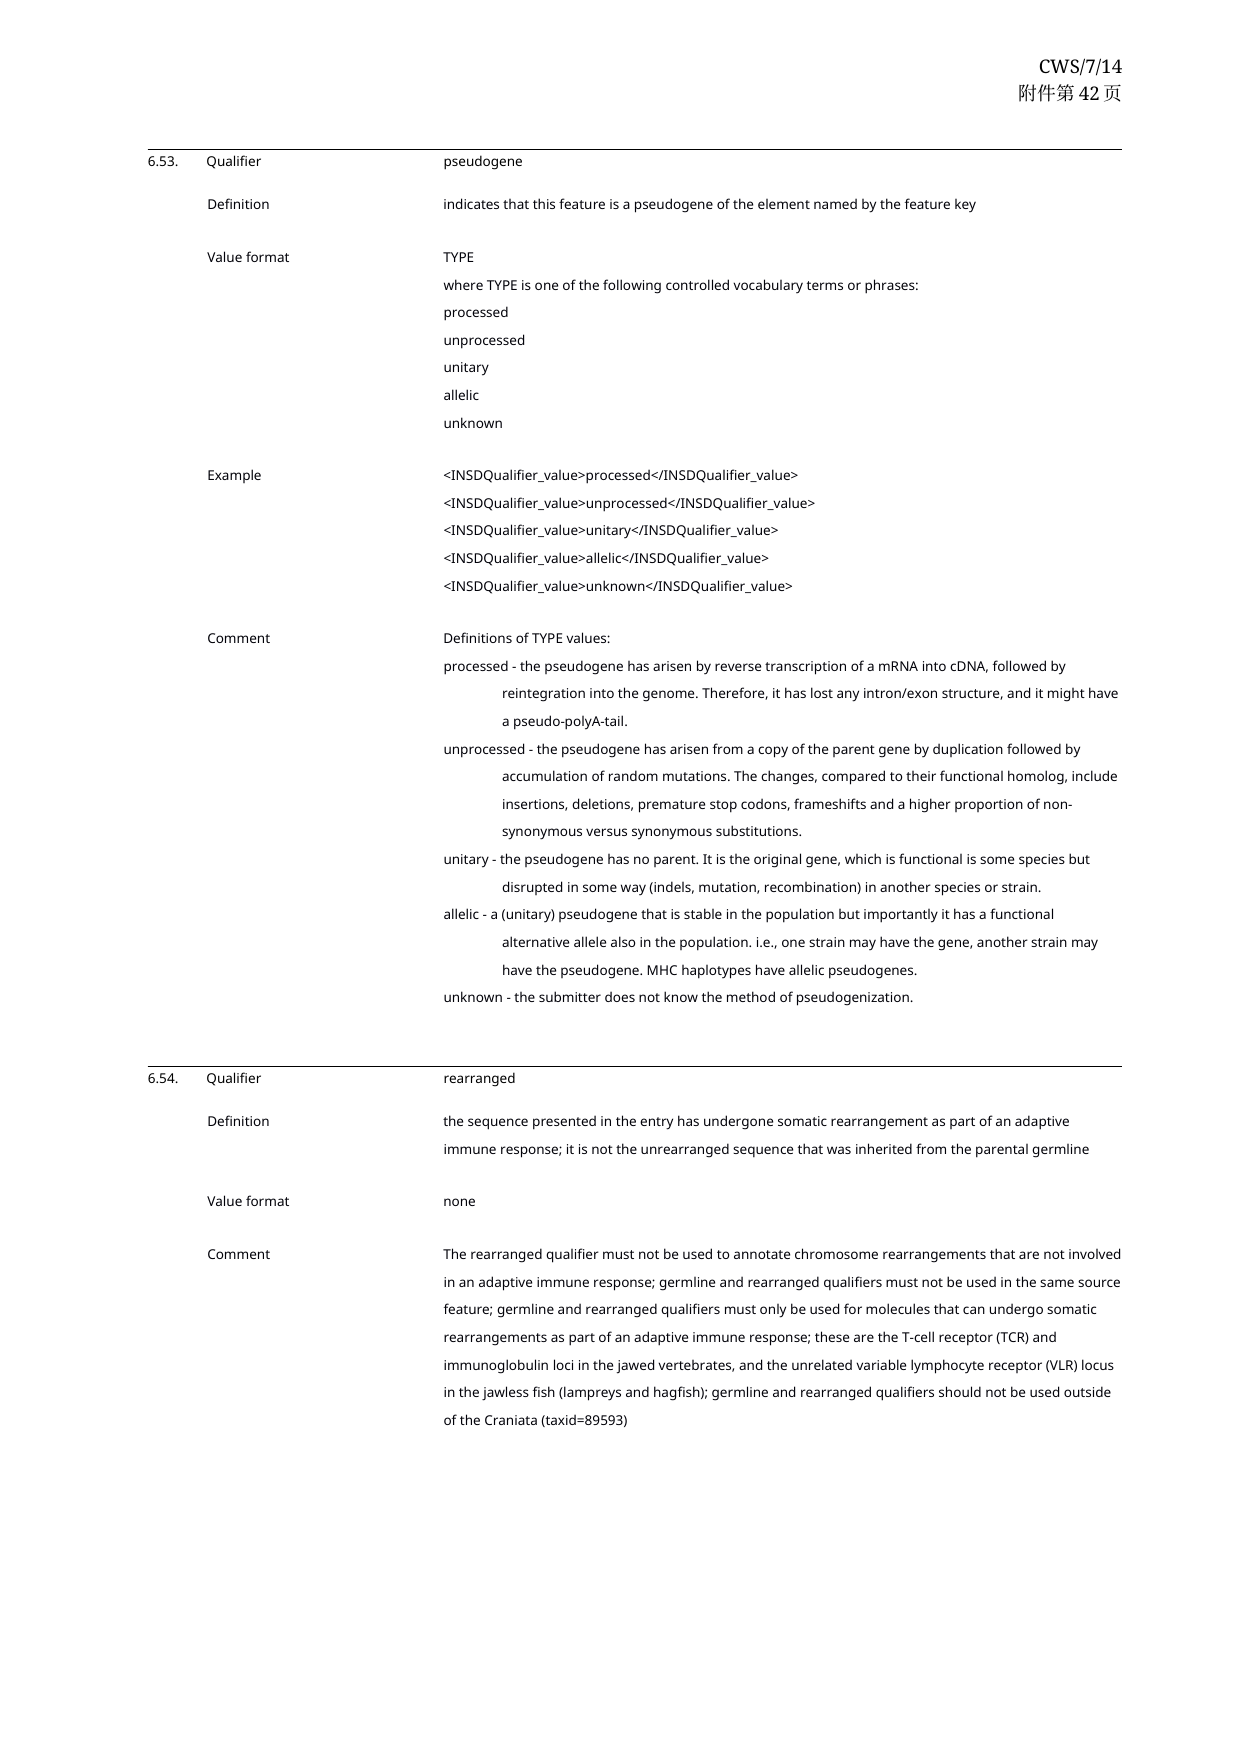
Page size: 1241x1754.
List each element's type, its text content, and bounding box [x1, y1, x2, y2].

text where TYPE is one of the following controlled vocabulary terms or phrases: processed unprocessed unitary allelic unknown [443, 276, 1122, 432]
text allelic - a (unitary) pseudogene that is stable in the population but importantly it has a functional alternative allele also in the population. i.e., one strain may have the gene, another strain may have the pseudogene. MHC haplotypes have allelic pseudogenes. [443, 905, 1122, 979]
text <INSDQualifier_value>allelic</INSDQualifier_value> [443, 549, 1122, 567]
text Value format TYPE [207, 248, 1122, 266]
text <INSDQualifier_value>unitary</INSDQualifier_value> [443, 521, 1122, 540]
text Value format none [207, 1192, 1122, 1211]
text Definition indicates that this feature is a pseudogene of the element named by the feature key [207, 195, 1122, 214]
text Definition the sequence presented in the entry has undergone somatic rearrangement as part of an adaptive immune response; it is not the unrearranged sequence that was inherited from the parental germline [207, 1112, 1122, 1158]
text unitary - the pseudogene has no parent. It is the original gene, which is functional is some species but disrupted in some way (indels, mutation, recombination) in another species or strain. [443, 850, 1122, 896]
text unknown - the submitter does not know the method of pseudogenization. [443, 988, 1122, 1006]
text <INSDQualifier_value>unknown</INSDQualifier_value> [443, 577, 1122, 595]
text Qualifier pseudogene [148, 150, 1122, 170]
text Comment Definitions of TYPE values: [207, 629, 1122, 648]
text unprocessed - the pseudogene has arisen from a copy of the parent gene by duplication followed by accumulation of random mutations. The changes, compared to their functional homolog, include insertions, deletions, premature stop codons, frameshifts and a higher proportion of non-synonymous versus synonymous substitutions. [443, 739, 1122, 841]
text <INSDQualifier_value>unprocessed</INSDQualifier_value> [443, 494, 1122, 512]
text Qualifier rearranged [148, 1067, 1122, 1087]
text Example <INSDQualifier_value>processed</INSDQualifier_value> [207, 466, 1122, 484]
text Comment The rearranged qualifier must not be used to annotate chromosome rearrangements that are not involved in an adaptive immune response; germline and rearranged qualifiers must not be used in the same source feature; germline and rearranged qualifiers must only be used for molecules that can undergo somatic rearrangements as part of an adaptive immune response; these are the T-cell receptor (TCR) and immunoglobulin loci in the jawed vertebrates, and the unrelated variable lymphocyte receptor (VLR) locus in the jawless fish (lampreys and hagfish); germline and rearranged qualifiers should not be used outside of the Craniata (taxid=89593) [207, 1245, 1122, 1429]
text processed - the pseudogene has arisen by reverse transcription of a mRNA into cDNA, followed by reintegration into the genome. Therefore, it has lost any intron/exon structure, and it might have a pseudo-polyA-tail. [443, 657, 1122, 730]
